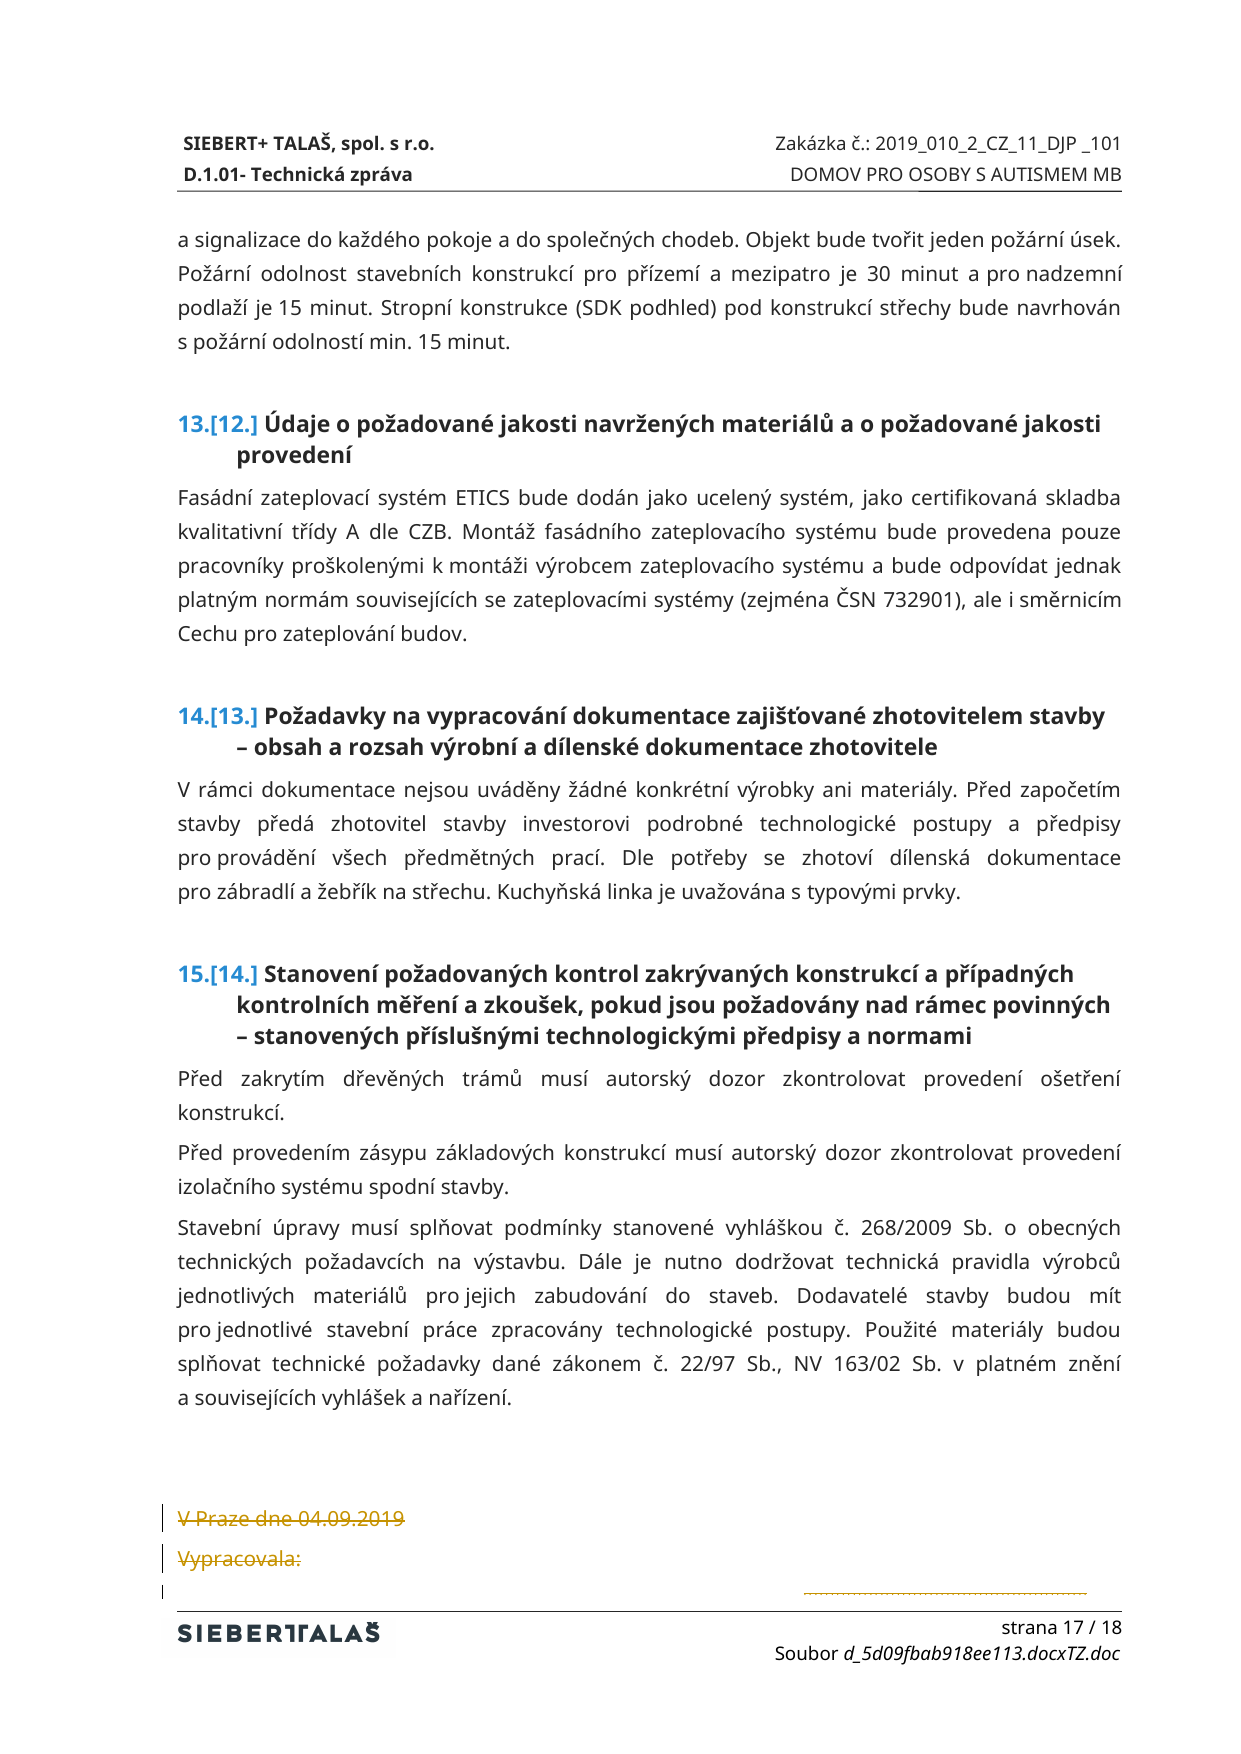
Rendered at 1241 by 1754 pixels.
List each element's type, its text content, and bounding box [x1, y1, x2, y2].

picture [160, 1618, 397, 1658]
text Stavební úpravy musí splňovat podmínky stanovené vyhláškou č. 268/2009 Sb. o obecných technických požadavcích na výstavbu. Dále je nutno dodržovat technická pravidla výrobců jednotlivých materiálů pro jejich zabudování do staveb. Dodavatelé stavby budou mít pro jednotlivé stavební práce zpracovány technologické postupy. Použité materiály budou splňovat technické požadavky dané zákonem č. 22/97 Sb., NV 163/02 Sb. v platném znění a souvisejících vyhlášek a nařízení. [177, 1213, 1122, 1411]
text Požadavky na vypracování dokumentace zajišťované zhotovitelem stavby – obsah a rozsah výrobní a dílenské dokumentace zhotovitele [177, 700, 1122, 762]
text Fasádní zateplovací systém ETICS bude dodán jako ucelený systém, jako certifikovaná skladba kvalitativní třídy A dle CZB. Montáž fasádního zateplovacího systému bude provedena pouze pracovníky proškolenými k montáži výrobcem zateplovacího systému a bude odpovídat jednak platným normám souvisejících se zateplovacími systémy (zejména ČSN 732901), ale i směrnicím Cechu pro zateplování budov. [177, 483, 1122, 648]
text Před provedením zásypu základových konstrukcí musí autorský dozor zkontrolovat provedení izolačního systému spodní stavby. [177, 1138, 1122, 1201]
text V rámci dokumentace nejsou uváděny žádné konkrétní výrobky ani materiály. Před započetím stavby předá zhotovitel stavby investorovi podrobné technologické postupy a předpisy pro provádění všech předmětných prací. Dle potřeby se zhotoví dílenská dokumentace pro zábradlí a žebřík na střechu. Kuchyňská linka je uvažována s typovými prvky. [177, 775, 1122, 906]
text Údaje o požadované jakosti navržených materiálů a o požadované jakosti provedení [177, 408, 1122, 471]
text Před zakrytím dřevěných trámů musí autorský dozor zkontrolovat provedení ošetření konstrukcí. [177, 1064, 1122, 1126]
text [177, 225, 1122, 356]
text Stanovení požadovaných kontrol zakrývaných konstrukcí a případných kontrolních měření a zkoušek, pokud jsou požadovány nad rámec povinných – stanovených příslušnými technologickými předpisy a normami [177, 958, 1122, 1051]
